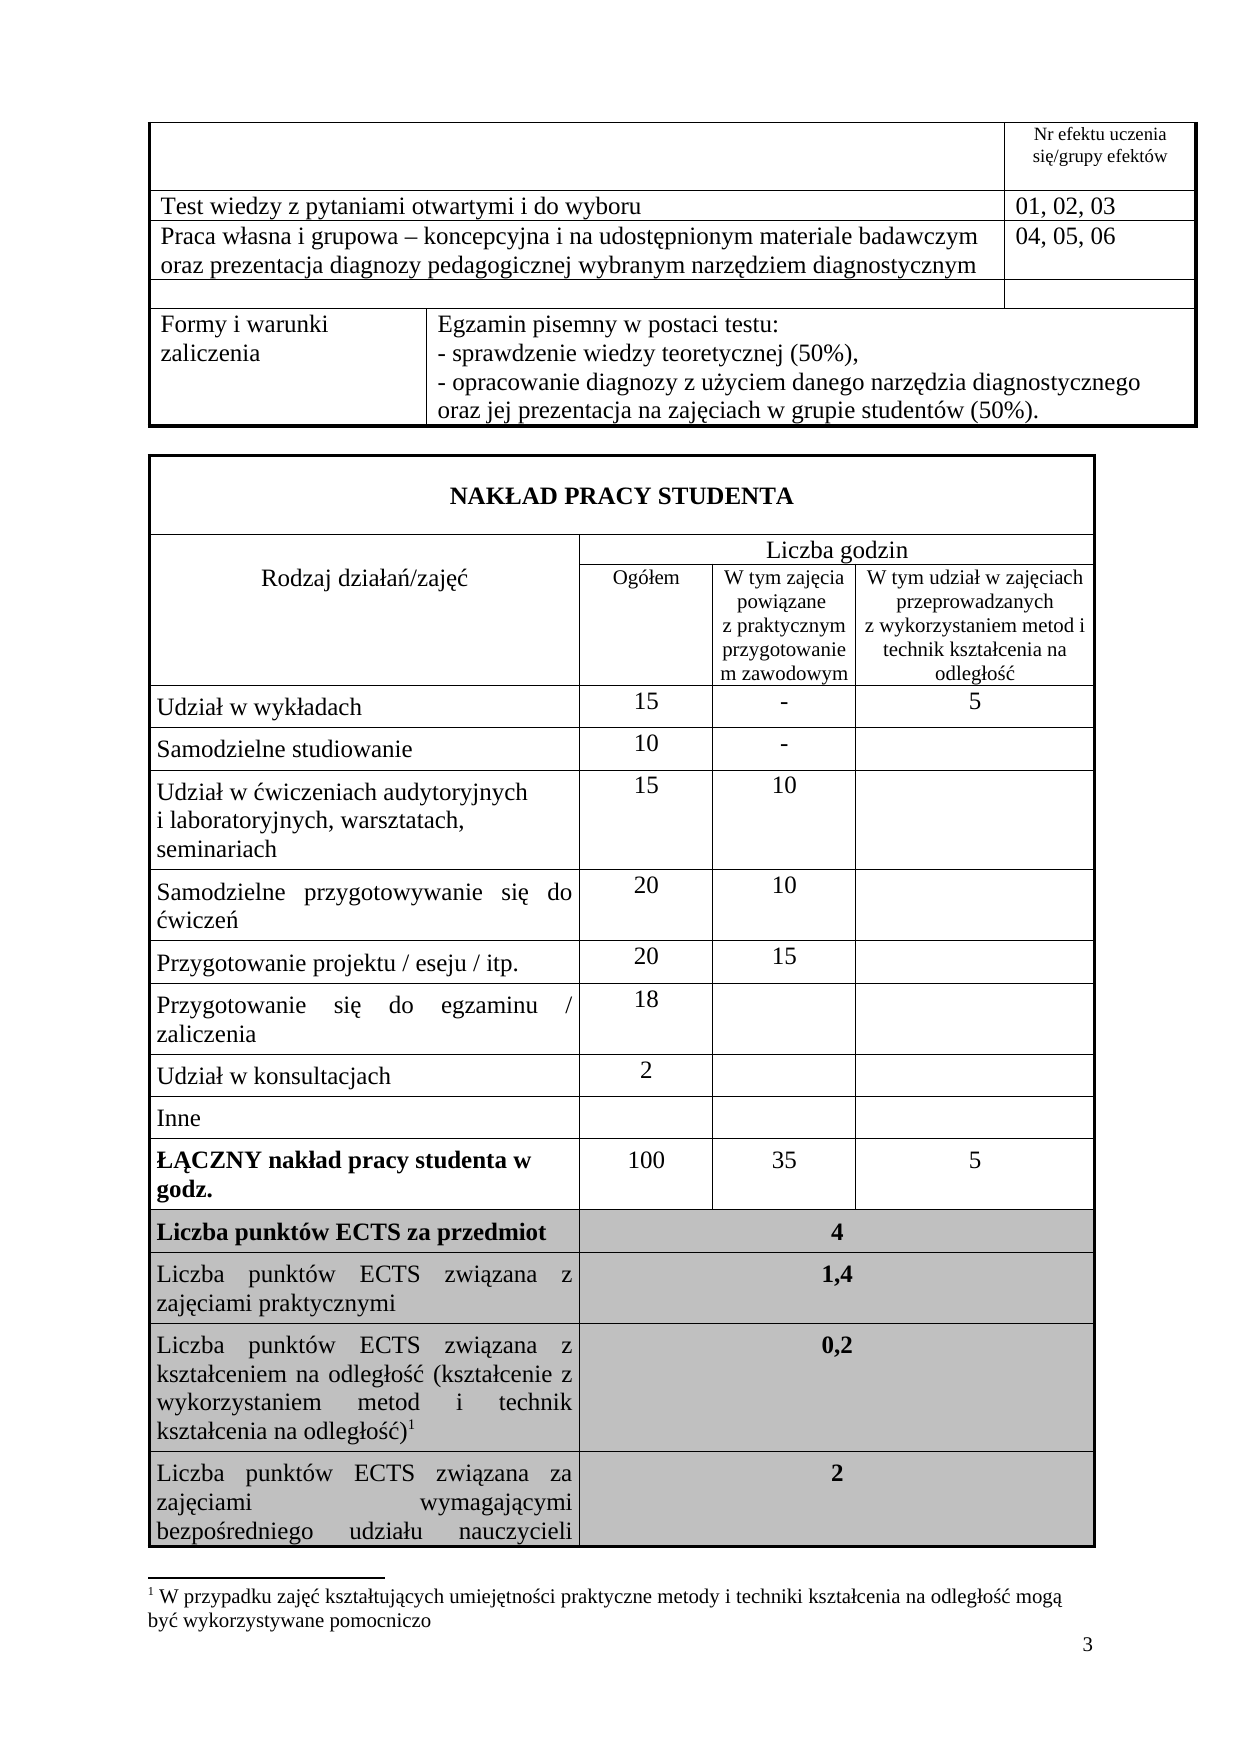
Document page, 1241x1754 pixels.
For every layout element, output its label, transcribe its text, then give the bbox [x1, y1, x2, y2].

table_cell Rodzaj działań/zajęć [151, 535, 579, 685]
table_cell [856, 1097, 1093, 1138]
table_cell [856, 771, 1093, 869]
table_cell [151, 1452, 579, 1545]
table_cell Ogółem [580, 565, 712, 685]
table_cell Test wiedzy z pytaniami otwartymi i do wyboru [151, 191, 1004, 220]
table_cell [856, 1055, 1093, 1096]
table_cell [713, 984, 855, 1054]
table_cell Inne [151, 1097, 579, 1138]
table_cell - [713, 728, 855, 769]
table_cell Przygotowanie projektu / eseju / itp. [151, 941, 579, 983]
table_cell Udział w ćwiczeniach audytoryjnych i laboratoryjnych, warsztatach, seminariach [151, 771, 579, 869]
table_cell Praca własna i grupowa – koncepcyjna i na udostępnionym materiale badawczym oraz prezentacja diagnozy pedagogicznej wybranym narzędziem diagnostycznym [151, 221, 1004, 278]
table_cell W tym udział w zajęciach przeprowadzanych z wykorzystaniem metod i technik kształcenia na odległość [856, 565, 1093, 685]
table_cell 0,2 [580, 1324, 1093, 1451]
table_cell [713, 1097, 855, 1138]
table_cell [713, 1055, 855, 1096]
table_cell 2 [580, 1055, 712, 1096]
table_cell 10 [580, 728, 712, 769]
table_cell [580, 1097, 712, 1138]
table_cell Liczba godzin [580, 535, 1093, 563]
table_cell [1005, 280, 1194, 308]
table_cell Udział w wykładach [151, 686, 579, 727]
table_cell 35 [713, 1139, 855, 1209]
table_cell ŁĄCZNY nakład pracy studenta w godz. [151, 1139, 579, 1209]
table_cell 01, 02, 03 [1005, 191, 1194, 220]
table_cell Samodzielne przygotowywanie się do ćwiczeń [151, 870, 579, 940]
table_header NAKŁAD PRACY STUDENTA [151, 457, 1093, 534]
table_cell 18 [580, 984, 712, 1054]
table_cell Udział w konsultacjach [151, 1055, 579, 1096]
table_cell Samodzielne studiowanie [151, 728, 579, 769]
table_cell 15 [580, 771, 712, 869]
table_cell 2 [580, 1452, 1093, 1545]
table_cell [856, 870, 1093, 940]
table_cell 15 [580, 686, 712, 727]
table_cell [856, 941, 1093, 983]
table_cell 1,4 [580, 1253, 1093, 1323]
table_cell 10 [713, 870, 855, 940]
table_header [1005, 123, 1194, 190]
table_cell 4 [580, 1210, 1093, 1252]
table_cell [151, 280, 1004, 308]
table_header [151, 123, 1004, 190]
table_cell 20 [580, 870, 712, 940]
table_cell W tym zajęcia powiązane z praktycznym przygotowaniem zawodowym [713, 565, 855, 685]
table_cell 04, 05, 06 [1005, 221, 1194, 278]
table_cell [856, 984, 1093, 1054]
table_cell - [713, 686, 855, 727]
table_cell Formy i warunki zaliczenia [151, 309, 426, 424]
table_cell Liczba punktów ECTS związana z kształceniem na odległość (kształcenie z wykorzystaniem metod i technik kształcenia na odległość) [151, 1324, 579, 1451]
table_cell 20 [580, 941, 712, 983]
table_cell 100 [580, 1139, 712, 1209]
table_cell 10 [713, 771, 855, 869]
table_cell 5 [856, 686, 1093, 727]
table_cell Liczba punktów ECTS za przedmiot [151, 1210, 579, 1252]
table_cell Egzamin pisemny w postaci testu: - sprawdzenie wiedzy teoretycznej (50%), - opracowanie diagnozy z użyciem danego narzędzia diagnostycznego oraz jej prezentacja na zajęciach w grupie studentów (50%). [427, 309, 1194, 424]
table_cell [856, 728, 1093, 769]
table_cell Przygotowanie się do egzaminu / zaliczenia [151, 984, 579, 1054]
table_cell 5 [856, 1139, 1093, 1209]
table_cell 15 [713, 941, 855, 983]
table_cell Liczba punktów ECTS związana z zajęciami praktycznymi [151, 1253, 579, 1323]
